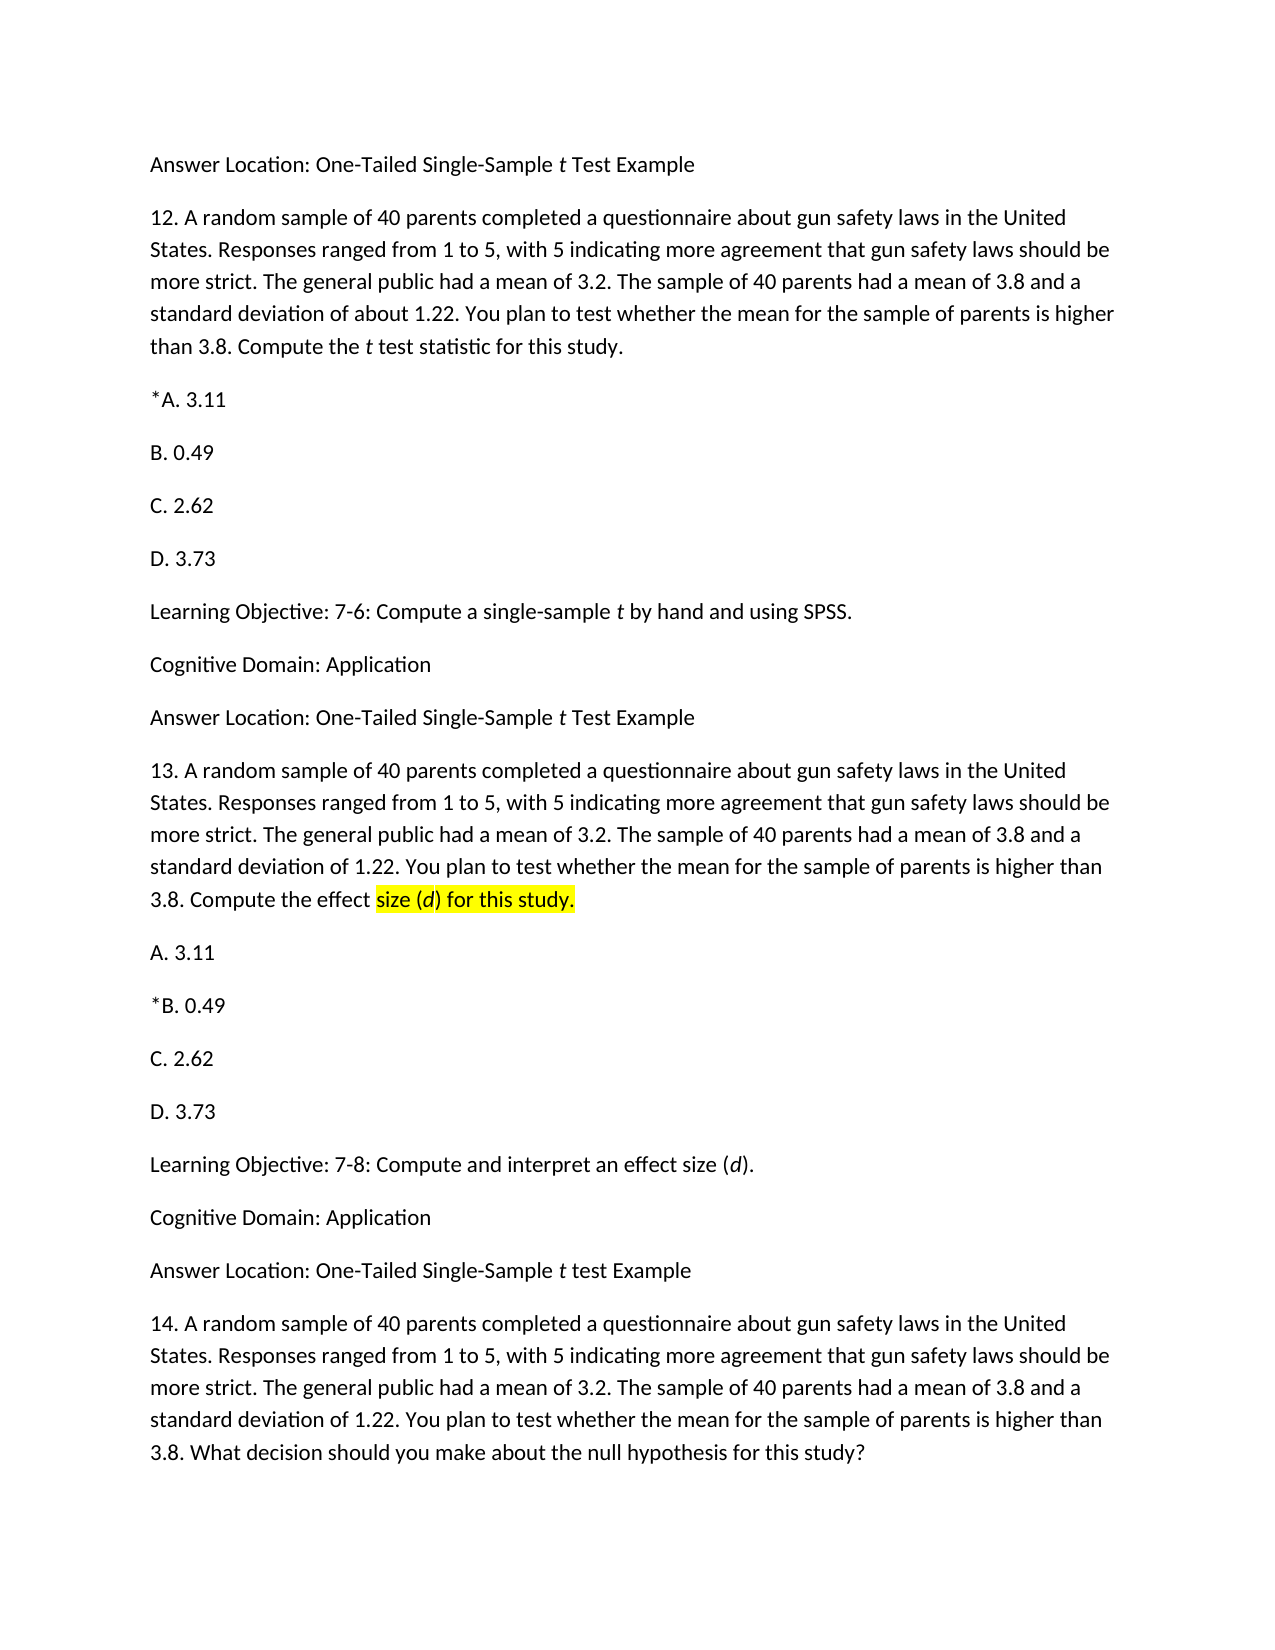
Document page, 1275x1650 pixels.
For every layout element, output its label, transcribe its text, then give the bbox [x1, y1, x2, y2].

text Cognitive Domain: Application [150, 650, 1125, 678]
text *B. 0.49 [150, 991, 1125, 1019]
text D. 3.73 [150, 1097, 1125, 1125]
text 14. A random sample of 40 parents completed a questionnaire about gun safety laws in the United States. Responses ranged from 1 to 5, with 5 indicating more agreement that gun safety laws should be more strict. The general public had a mean of 3.2. The sample of 40 parents had a mean of 3.8 and a standard deviation of 1.22. You plan to test whether the mean for the sample of parents is higher than 3.8. What decision should you make about the null hypothesis for this study? [150, 1309, 1125, 1466]
text 13. A random sample of 40 parents completed a questionnaire about gun safety laws in the United States. Responses ranged from 1 to 5, with 5 indicating more agreement that gun safety laws should be more strict. The general public had a mean of 3.2. The sample of 40 parents had a mean of 3.8 and a standard deviation of 1.22. You plan to test whether the mean for the sample of parents is higher than 3.8. Compute the effect size (d) for this study. [150, 756, 1125, 913]
text C. 2.62 [150, 491, 1125, 519]
text Answer Location: One-Tailed Single-Sample t Test Example [150, 150, 1125, 178]
text B. 0.49 [150, 438, 1125, 466]
text Answer Location: One-Tailed Single-Sample t Test Example [150, 703, 1125, 731]
text 12. A random sample of 40 parents completed a questionnaire about gun safety laws in the United States. Responses ranged from 1 to 5, with 5 indicating more agreement that gun safety laws should be more strict. The general public had a mean of 3.2. The sample of 40 parents had a mean of 3.8 and a standard deviation of about 1.22. You plan to test whether the mean for the sample of parents is higher than 3.8. Compute the t test statistic for this study. [150, 203, 1125, 360]
text Cognitive Domain: Application [150, 1203, 1125, 1231]
text Learning Objective: 7-8: Compute and interpret an effect size (d). [150, 1150, 1125, 1178]
text Answer Location: One-Tailed Single-Sample t test Example [150, 1256, 1125, 1284]
text C. 2.62 [150, 1044, 1125, 1072]
text D. 3.73 [150, 544, 1125, 572]
text *A. 3.11 [150, 385, 1125, 413]
text Learning Objective: 7-6: Compute a single-sample t by hand and using SPSS. [150, 597, 1125, 625]
text A. 3.11 [150, 938, 1125, 966]
